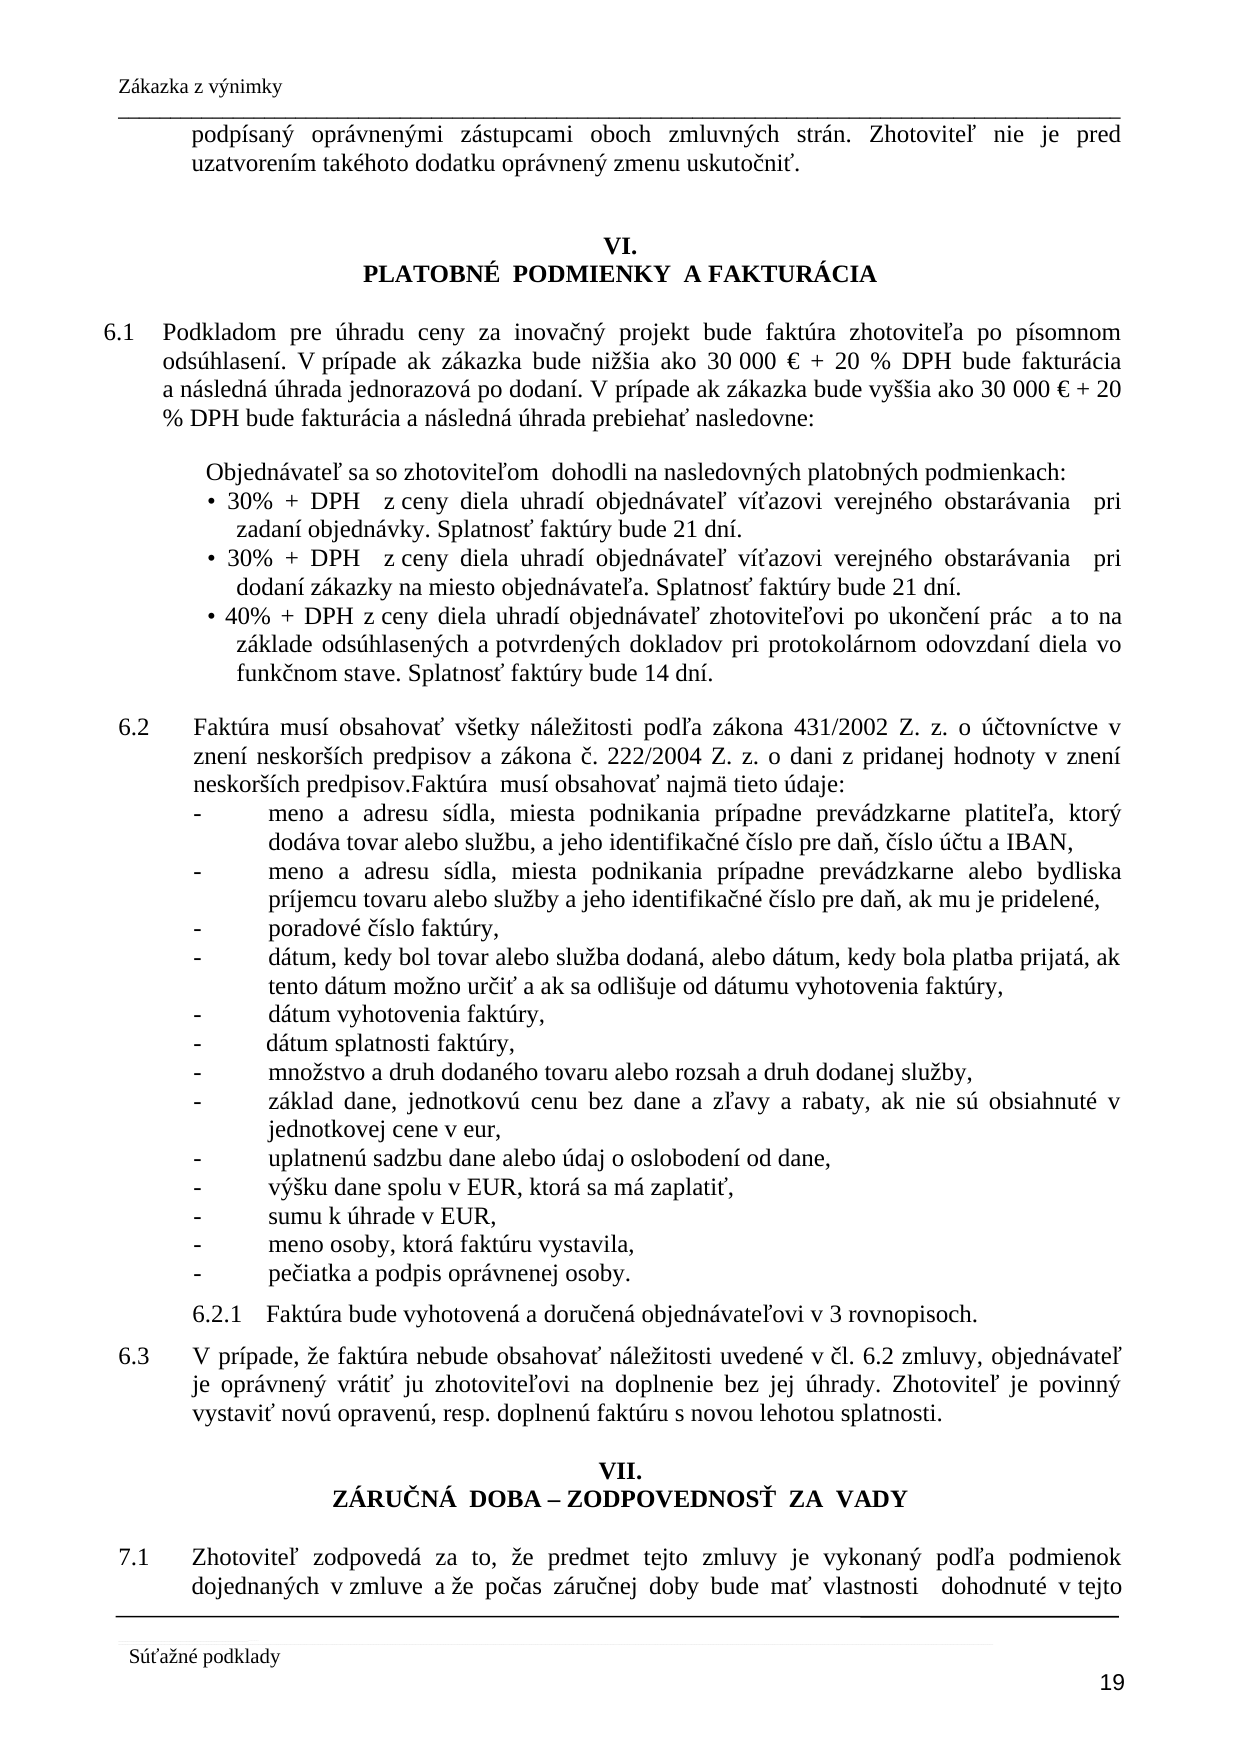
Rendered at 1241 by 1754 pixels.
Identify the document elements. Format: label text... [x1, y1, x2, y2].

text - základ dane, jednotkovú cenu bez dane a zľavy a rabaty, ak nie sú obsiahnuté v jednotkovej cene v eur, [193, 1086, 1122, 1143]
list Podkladom pre úhradu ceny za inovačný projekt bude faktúra zhotoviteľa po písomnom odsúhlasení. V prípade ak zákazka bude nižšia ako 30 000 € + 20 % DPH bude fakturácia a následná úhrada jednorazová po dodaní. V prípade ak zákazka bude vyššia ako 30 000 € + 20 % DPH bude fakturácia a následná úhrada prebiehať nasledovne: [103, 317, 1122, 432]
text - množstvo a druh dodaného tovaru alebo rozsah a druh dodanej služby, [193, 1057, 1122, 1086]
text 6.2 Faktúra musí obsahovať všetky náležitosti podľa zákona 431/2002 Z. z. o účtovníctve v znení neskorších predpisov a zákona č. 222/2004 Z. z. o dani z pridanej hodnoty v znení neskorších predpisov.Faktúra musí obsahovať najmä tieto údaje: [118, 712, 1122, 798]
text ZÁRUČNÁ DOBA – ZODPOVEDNOSŤ ZA VADY [118, 1484, 1122, 1513]
text VII. [118, 1456, 1122, 1484]
text - dátum vyhotovenia faktúry, [193, 999, 1122, 1028]
text VI. [118, 231, 1122, 259]
text PLATOBNÉ PODMIENKY A FAKTURÁCIA [118, 259, 1122, 288]
text - dátum splatnosti faktúry, [118, 1028, 1122, 1057]
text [118, 1542, 1122, 1599]
text • 40% + DPH z ceny diela uhradí objednávateľ zhotoviteľovi po ukončení prác a to na základe odsúhlasených a potvrdených dokladov pri protokolárnom odovzdaní diela vo funkčnom stave. Splatnosť faktúry bude 14 dní. [207, 601, 1122, 687]
text - sumu k úhrade v EUR, [193, 1201, 1122, 1229]
text - pečiatka a podpis oprávnenej osoby. [193, 1258, 1122, 1287]
text Objednávateľ sa so zhotoviteľom dohodli na nasledovných platobných podmienkach: [118, 457, 1122, 486]
text - poradové číslo faktúry, [193, 913, 1122, 942]
text - uplatnenú sadzbu dane alebo údaj o oslobodení od dane, [193, 1143, 1122, 1172]
text - meno a adresu sídla, miesta podnikania prípadne prevádzkarne platiteľa, ktorý dodáva tovar alebo službu, a jeho identifikačné číslo pre daň, číslo účtu a IBAN, [193, 798, 1122, 856]
text - meno a adresu sídla, miesta podnikania prípadne prevádzkarne alebo bydliska príjemcu tovaru alebo služby a jeho identifikačné číslo pre daň, ak mu je pridelené, [193, 856, 1122, 913]
text - výšku dane spolu v EUR, ktorá sa má zaplatiť, [193, 1172, 1122, 1201]
text - meno osoby, ktorá faktúru vystavila, [193, 1229, 1122, 1258]
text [118, 119, 1122, 177]
text 6.3 V prípade, že faktúra nebude obsahovať náležitosti uvedené v čl. 6.2 zmluvy, objednávateľ je oprávnený vrátiť ju zhotoviteľovi na doplnenie bez jej úhrady. Zhotoviteľ je povinný vystaviť novú opravenú, resp. doplnenú faktúru s novou lehotou splatnosti. [118, 1341, 1122, 1427]
text • 30% + DPH z ceny diela uhradí objednávateľ víťazovi verejného obstarávania pri dodaní zákazky na miesto objednávateľa. Splatnosť faktúry bude 21 dní. [207, 543, 1122, 601]
text • 30% + DPH z ceny diela uhradí objednávateľ víťazovi verejného obstarávania pri zadaní objednávky. Splatnosť faktúry bude 21 dní. [207, 486, 1122, 543]
text 6.2.1 Faktúra bude vyhotovená a doručená objednávateľovi v 3 rovnopisoch. [192, 1299, 1122, 1328]
text - dátum, kedy bol tovar alebo služba dodaná, alebo dátum, kedy bola platba prijatá, ak tento dátum možno určiť a ak sa odlišuje od dátumu vyhotovenia faktúry, [193, 942, 1122, 999]
